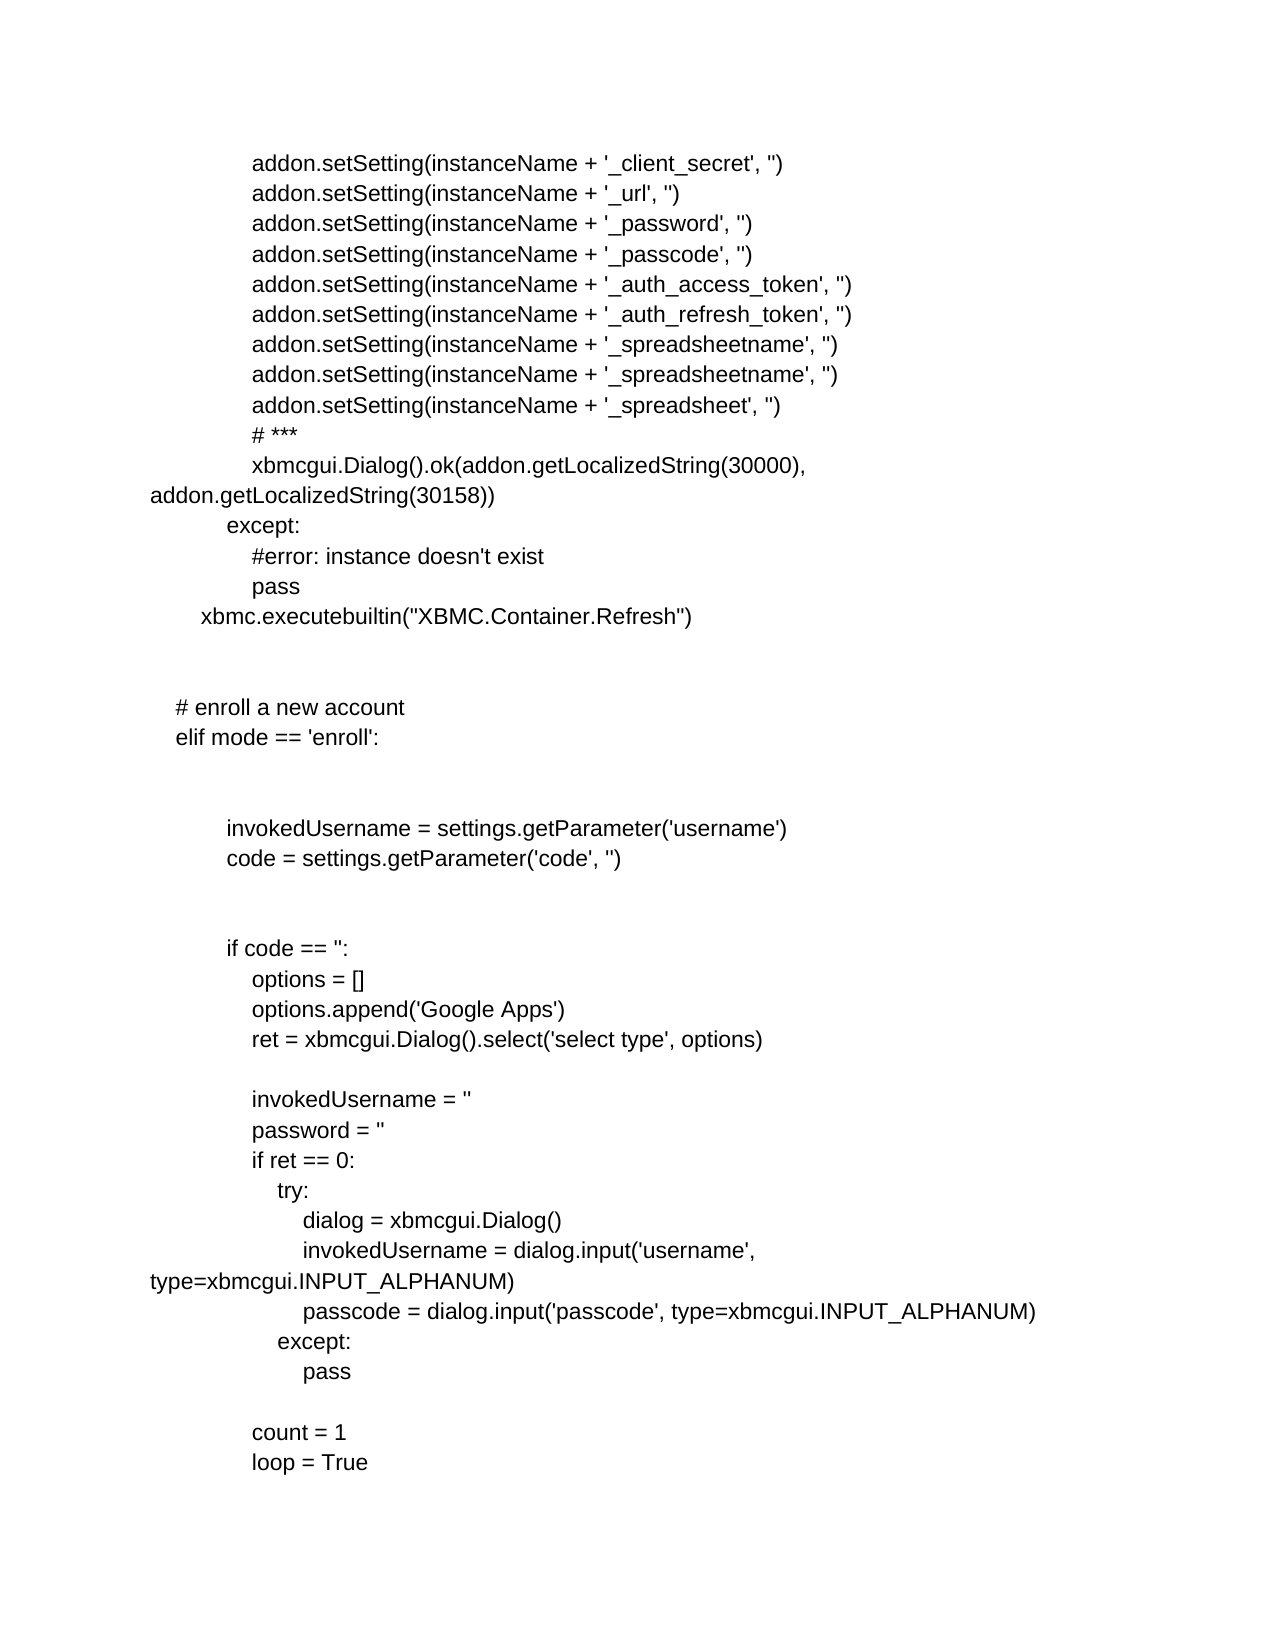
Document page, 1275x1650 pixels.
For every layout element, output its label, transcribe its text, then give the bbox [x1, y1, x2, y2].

text xbmcgui.Dialog().ok(addon.getLocalizedString(30000), addon.getLocalizedString(30158)) [150, 452, 1125, 509]
text if code == '': [150, 935, 1125, 962]
text except: [150, 512, 1125, 539]
text dialog = xbmcgui.Dialog() [150, 1207, 1125, 1234]
text ret = xbmcgui.Dialog().select('select type', options) [150, 1026, 1125, 1052]
text invokedUsername = dialog.input('username', type=xbmcgui.INPUT_ALPHANUM) [150, 1237, 1125, 1294]
text code = settings.getParameter('code', '') [150, 845, 1125, 871]
text #error: instance doesn't exist [150, 543, 1125, 569]
text password = '' [150, 1117, 1125, 1143]
text passcode = dialog.input('passcode', type=xbmcgui.INPUT_ALPHANUM) [150, 1298, 1125, 1324]
text pass [150, 1358, 1125, 1385]
text options = [] [150, 966, 1125, 992]
text addon.setSetting(instanceName + '_auth_refresh_token', '') [150, 301, 1125, 327]
text # *** [150, 422, 1125, 448]
text xbmc.executebuiltin("XBMC.Container.Refresh") [150, 603, 1125, 629]
text invokedUsername = settings.getParameter('username') [150, 814, 1125, 841]
text addon.setSetting(instanceName + '_password', '') [150, 210, 1125, 237]
text count = 1 [150, 1419, 1125, 1445]
text addon.setSetting(instanceName + '_auth_access_token', '') [150, 271, 1125, 297]
text invokedUsername = '' [150, 1086, 1125, 1113]
text addon.setSetting(instanceName + '_url', '') [150, 180, 1125, 207]
text # enroll a new account [150, 694, 1125, 720]
text try: [150, 1177, 1125, 1203]
text addon.setSetting(instanceName + '_client_secret', '') [150, 150, 1125, 176]
text elif mode == 'enroll': [150, 724, 1125, 750]
text addon.setSetting(instanceName + '_spreadsheetname', '') [150, 331, 1125, 358]
text addon.setSetting(instanceName + '_passcode', '') [150, 241, 1125, 267]
text if ret == 0: [150, 1147, 1125, 1173]
text loop = True [150, 1449, 1125, 1475]
text options.append('Google Apps') [150, 996, 1125, 1022]
text pass [150, 573, 1125, 599]
text except: [150, 1328, 1125, 1354]
text addon.setSetting(instanceName + '_spreadsheet', '') [150, 392, 1125, 418]
text addon.setSetting(instanceName + '_spreadsheetname', '') [150, 361, 1125, 388]
